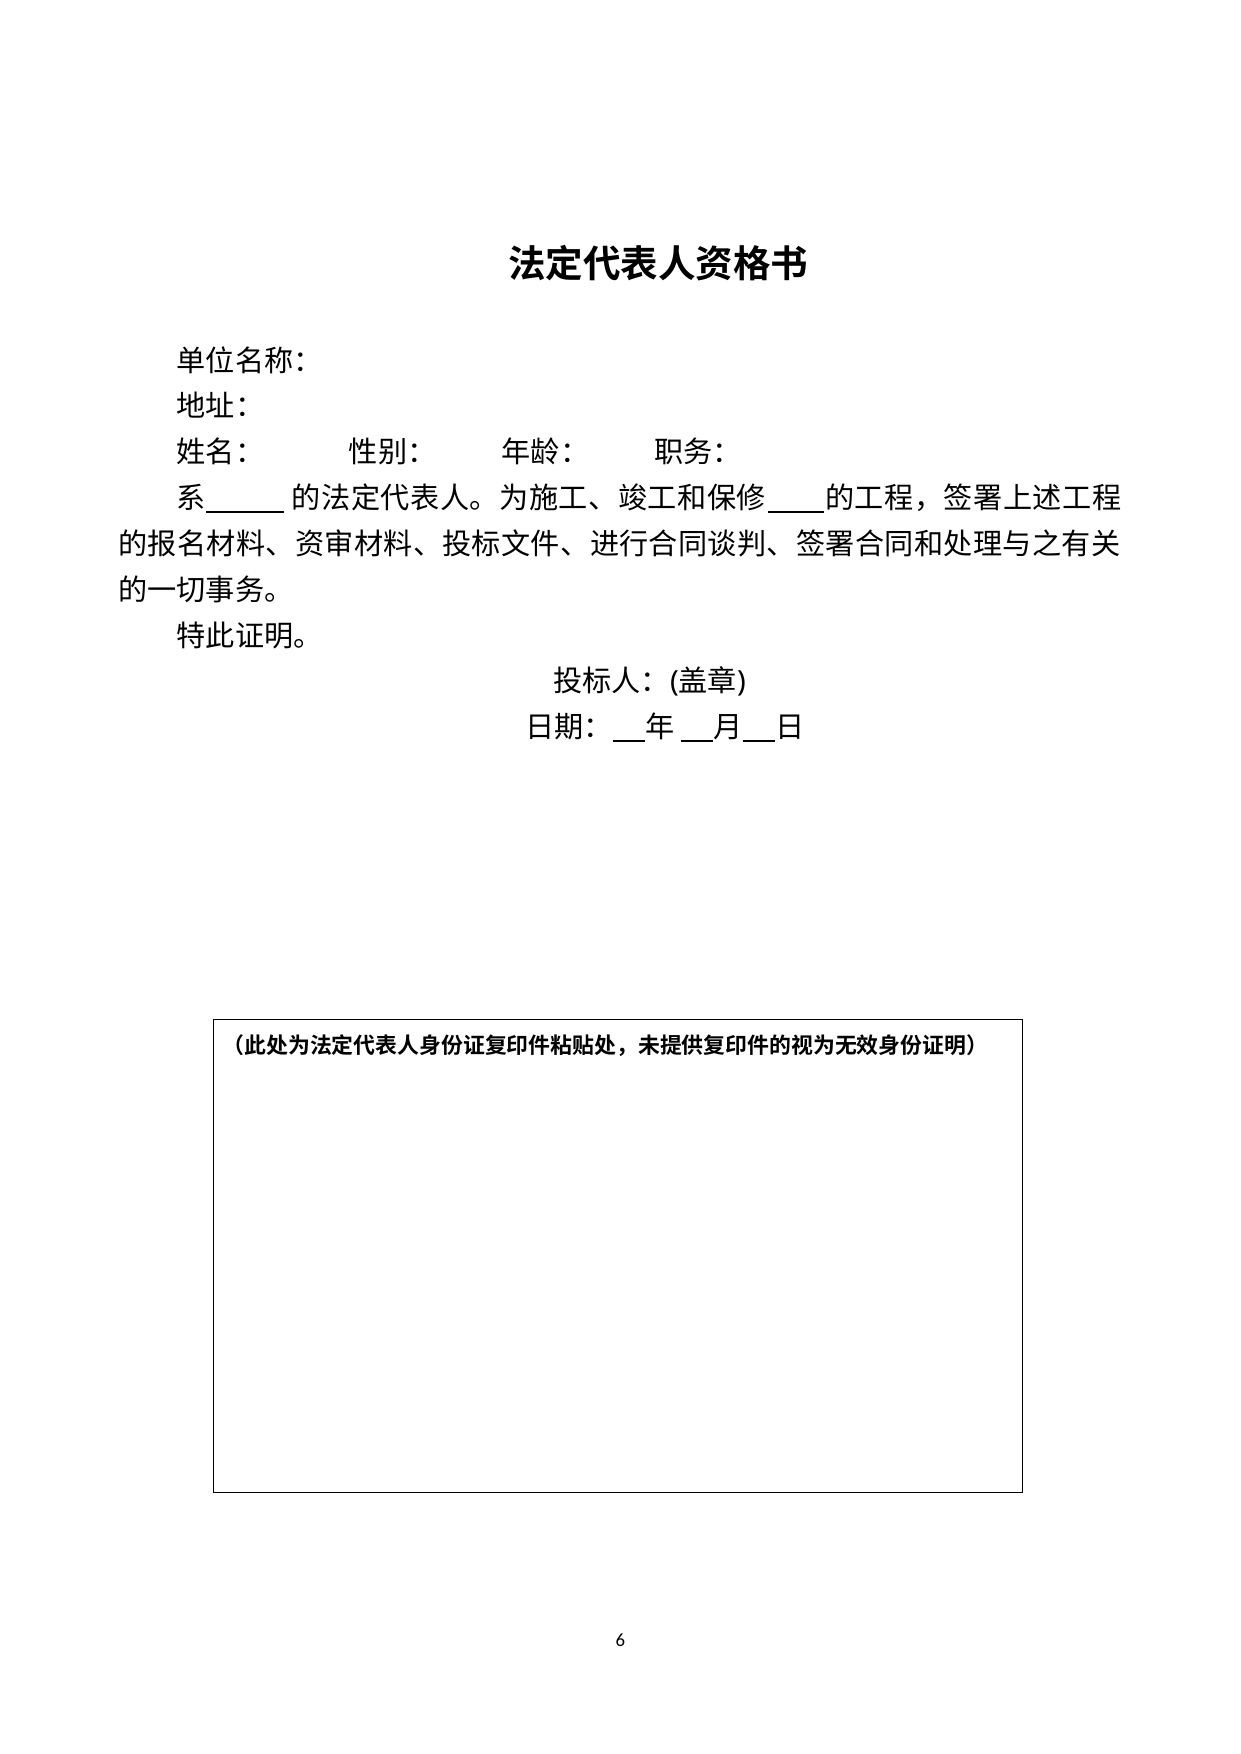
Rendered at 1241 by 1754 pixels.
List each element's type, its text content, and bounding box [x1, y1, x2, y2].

text 投标人：(盖章) [118, 655, 1122, 701]
text 法定代表人资格书 [118, 229, 1122, 294]
text 单位名称： [118, 334, 1122, 380]
text 系 的法定代表人。为施工、竣工和保修 的工程，签署上述工程的报名材料、资审材料、投标文件、进行合同谈判、签署合同和处理与之有关的一切事务。 [118, 472, 1122, 609]
text 姓名： 性别： 年龄： 职务： [118, 426, 1122, 472]
text 地址： [118, 380, 1122, 426]
text 特此证明。 [118, 609, 1122, 655]
text 日期： 年 月 日 [118, 701, 1122, 747]
